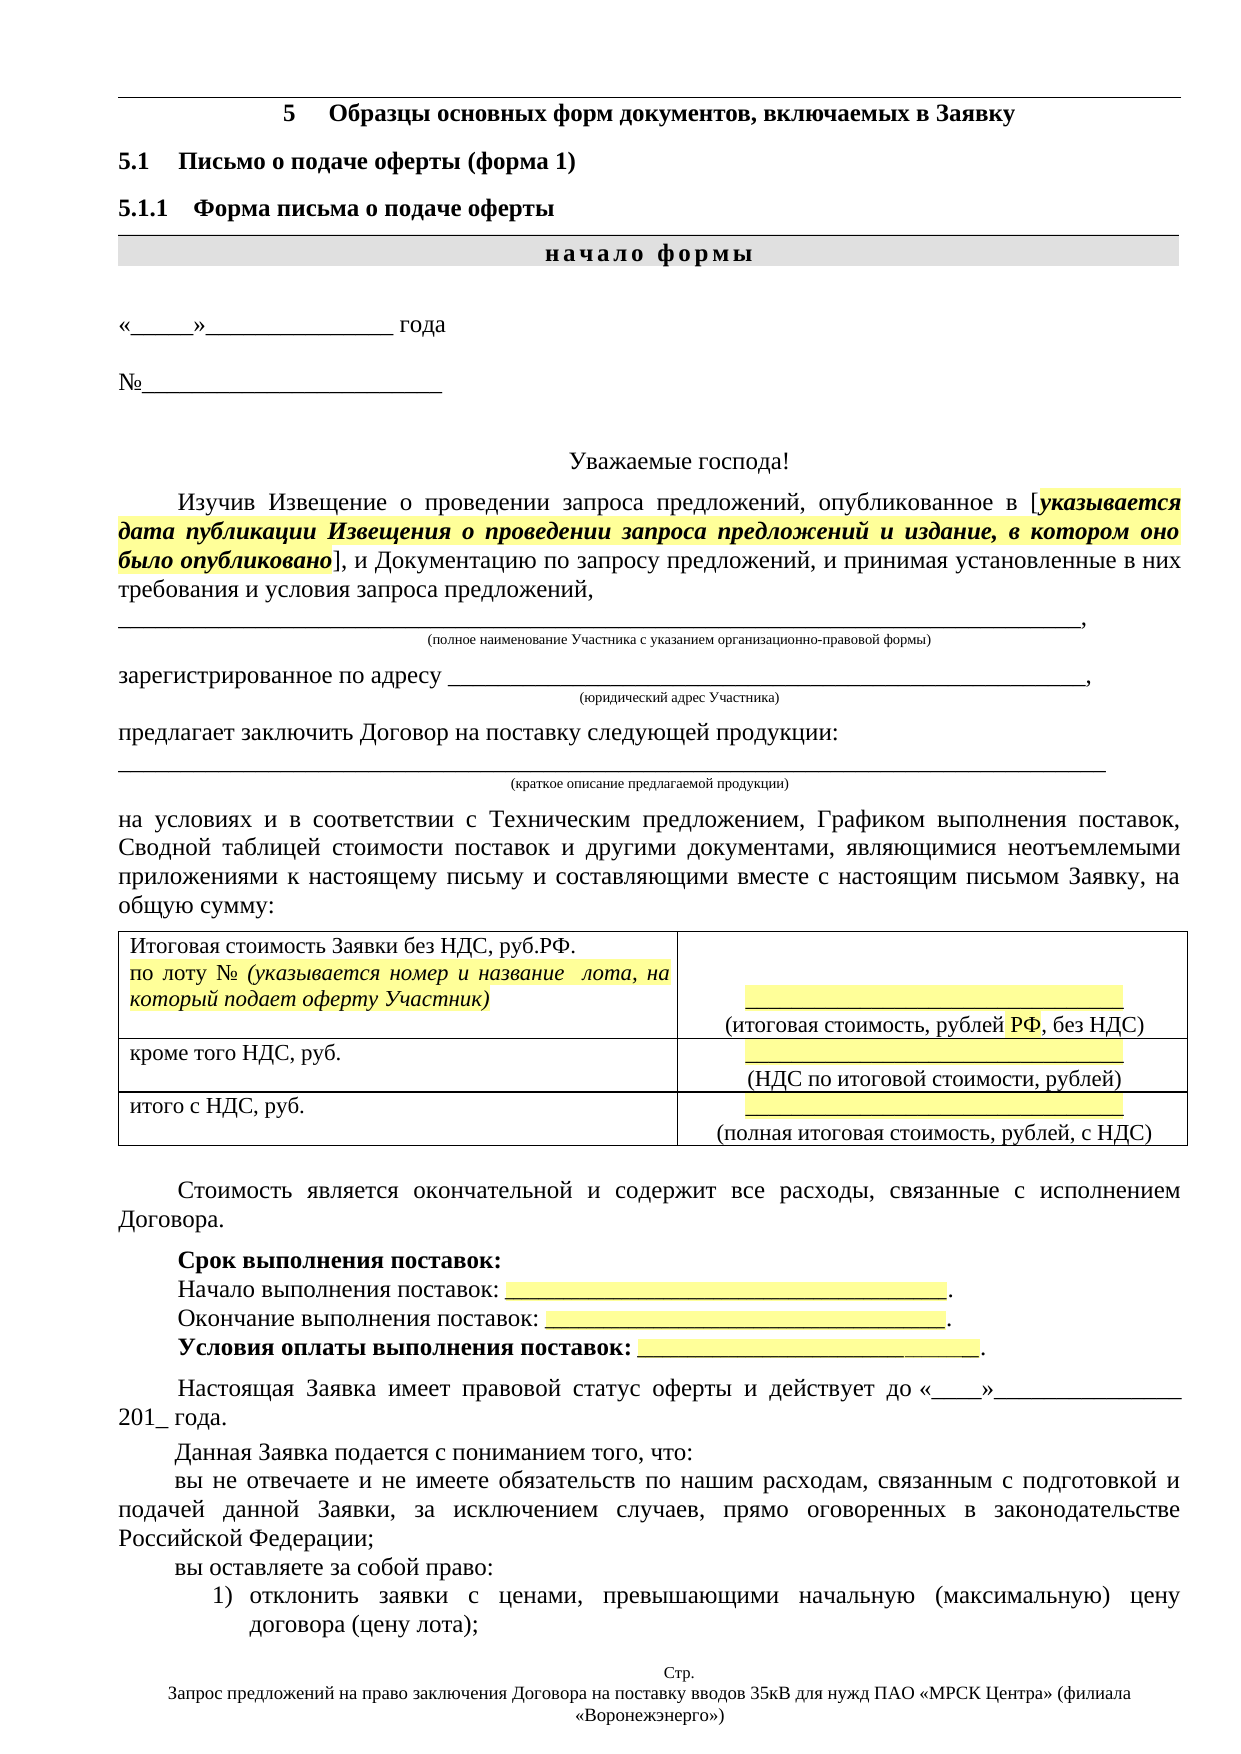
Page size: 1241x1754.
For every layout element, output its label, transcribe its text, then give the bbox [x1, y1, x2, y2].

text зарегистрированное по адресу ___________________________________________________, [118, 660, 1181, 689]
table_cell _________________________________ (полная итоговая стоимость, рублей, с НДС) [678, 1093, 1187, 1145]
text Данная Заявка подается с пониманием того, что: [118, 1437, 1181, 1465]
text Условия оплаты выполнения поставок: _________________________________________. [118, 1332, 1181, 1360]
subtitle Форма письма о подаче оферты [118, 193, 1181, 222]
text (юридический адрес Участника) [118, 689, 1181, 717]
text начало формы [118, 236, 1179, 266]
text Настоящая Заявка имеет правовой статус оферты и действует до «____»_______________ 201_ года. [118, 1373, 1181, 1430]
text Изучив Извещение о проведении запроса предложений, опубликованное в [указывается дата публикации Извещения о проведении запроса предложений и издание, в котором оно было опубликовано], и Документацию по запросу предложений, и принимая установленные в них требования и условия запроса предложений, [118, 545, 1181, 602]
text (краткое описание предлагаемой продукции) [118, 775, 1181, 804]
table_cell _________________________________ (НДС по итоговой стоимости, рублей) [678, 1039, 1187, 1091]
list отклонить заявки с ценами, превышающими начальную (максимальную) цену договора (цену лота); [212, 1580, 1181, 1638]
text Окончание выполнения поставок: ________________________________________________. [118, 1303, 1181, 1332]
text вы оставляете за собой право: [118, 1552, 1181, 1580]
subtitle Образцы основных форм документов, включаемых в Заявку [117, 98, 1181, 127]
text Уважаемые господа! [118, 446, 1181, 475]
text Срок выполнения поставок: [118, 1245, 1181, 1274]
table_cell кроме того НДС, руб. [119, 1039, 677, 1091]
table_header Итоговая стоимость Заявки без НДС, руб.РФ. по лоту № (указывается номер и название лота, на который подает оферту Участник) [119, 932, 677, 1038]
text _____________________________________________________________________________, [118, 602, 1181, 631]
text _______________________________________________________________________________ [118, 746, 1181, 775]
text на условиях и в соответствии с Техническим предложением, Графиком выполнения поставок, Сводной таблицей стоимости поставок и другими документами, являющимися неотъемлемыми приложениями к настоящему письму и составляющими вместе с настоящим письмом Заявку, на общую сумму: [118, 804, 1181, 919]
text Изучив Извещение о проведении запроса предложений, опубликованное в [указывается дата публикации Извещения о проведении запроса предложений и издание, в котором оно было опубликовано], и Документацию по запросу предложений, и принимая установленные в них требования и условия запроса предложений, [118, 487, 1181, 516]
table_cell итого с НДС, руб. [119, 1093, 677, 1145]
text №________________________ [118, 367, 635, 396]
text вы не отвечаете и не имеете обязательств по нашим расходам, связанным с подготовкой и подачей данной Заявки, за исключением случаев, прямо оговоренных в законодательстве Российской Федерации; [118, 1465, 1181, 1552]
text предлагает заключить Договор на поставку следующей продукции: [118, 717, 1181, 746]
subtitle Письмо о подаче оферты (форма 1) [118, 146, 1181, 175]
text Стоимость является окончательной и содержит все расходы, связанные с исполнением Договора. [118, 1175, 1181, 1233]
table_header _________________________________ (итоговая стоимость, рублей РФ, без НДС) [678, 932, 1187, 1038]
text «_____»_______________ года [118, 309, 635, 338]
text Начало выполнения поставок: _____________________________________________________. [118, 1274, 1181, 1303]
text (полное наименование Участника с указанием организационно-правовой формы) [118, 631, 1181, 660]
